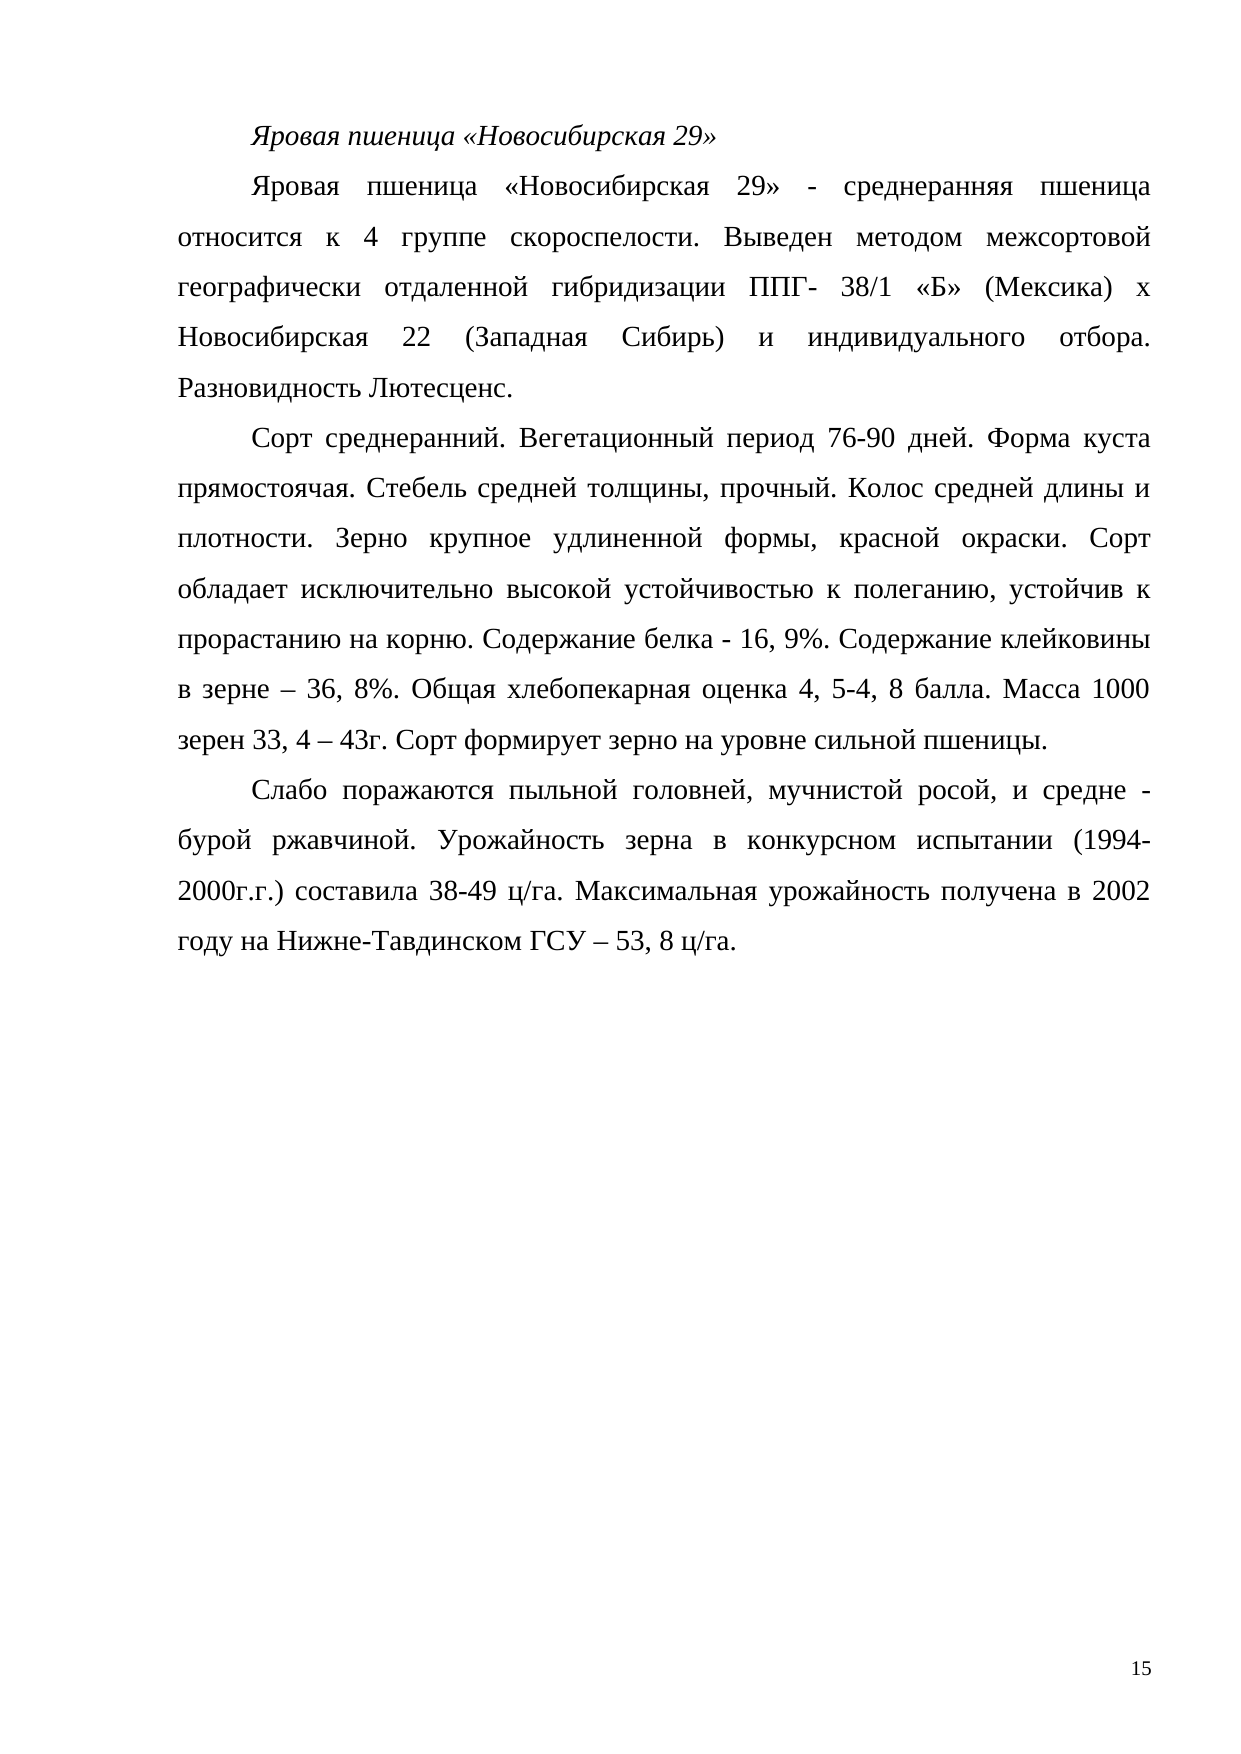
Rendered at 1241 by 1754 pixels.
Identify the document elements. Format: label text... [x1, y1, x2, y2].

text Слабо поражаются пыльной головней, мучнистой росой, и средне - бурой ржавчиной. Урожайность зерна в конкурсном испытании (1994-2000г.г.) составила 38-49 ц/га. Максимальная урожайность получена в 2002 году на Нижне-Тавдинском ГСУ – 53, 8 ц/га. [177, 772, 1152, 957]
text Яровая пшеница «Новосибирская 29» [177, 118, 1152, 152]
text Яровая пшеница «Новосибирская 29» - среднеранняя пшеница относится к 4 группе скороспелости. Выведен методом межсортовой географически отдаленной гибридизации ППГ- 38/1 «Б» (Мексика) х Новосибирская 22 (Западная Сибирь) и индивидуального отбора. Разновидность Лютесценс. [177, 168, 1152, 403]
text Сорт среднеранний. Вегетационный период 76-90 дней. Форма куста прямостоячая. Стебель средней толщины, прочный. Колос средней длины и плотности. Зерно крупное удлиненной формы, красной окраски. Сорт обладает исключительно высокой устойчивостью к полеганию, устойчив к прорастанию на корню. Содержание белка - 16, 9%. Содержание клейковины в зерне – 36, 8%. Общая хлебопекарная оценка 4, 5-4, 8 балла. Масса 1000 зерен 33, 4 – 43г. Сорт формирует зерно на уровне сильной пшеницы. [177, 420, 1152, 755]
